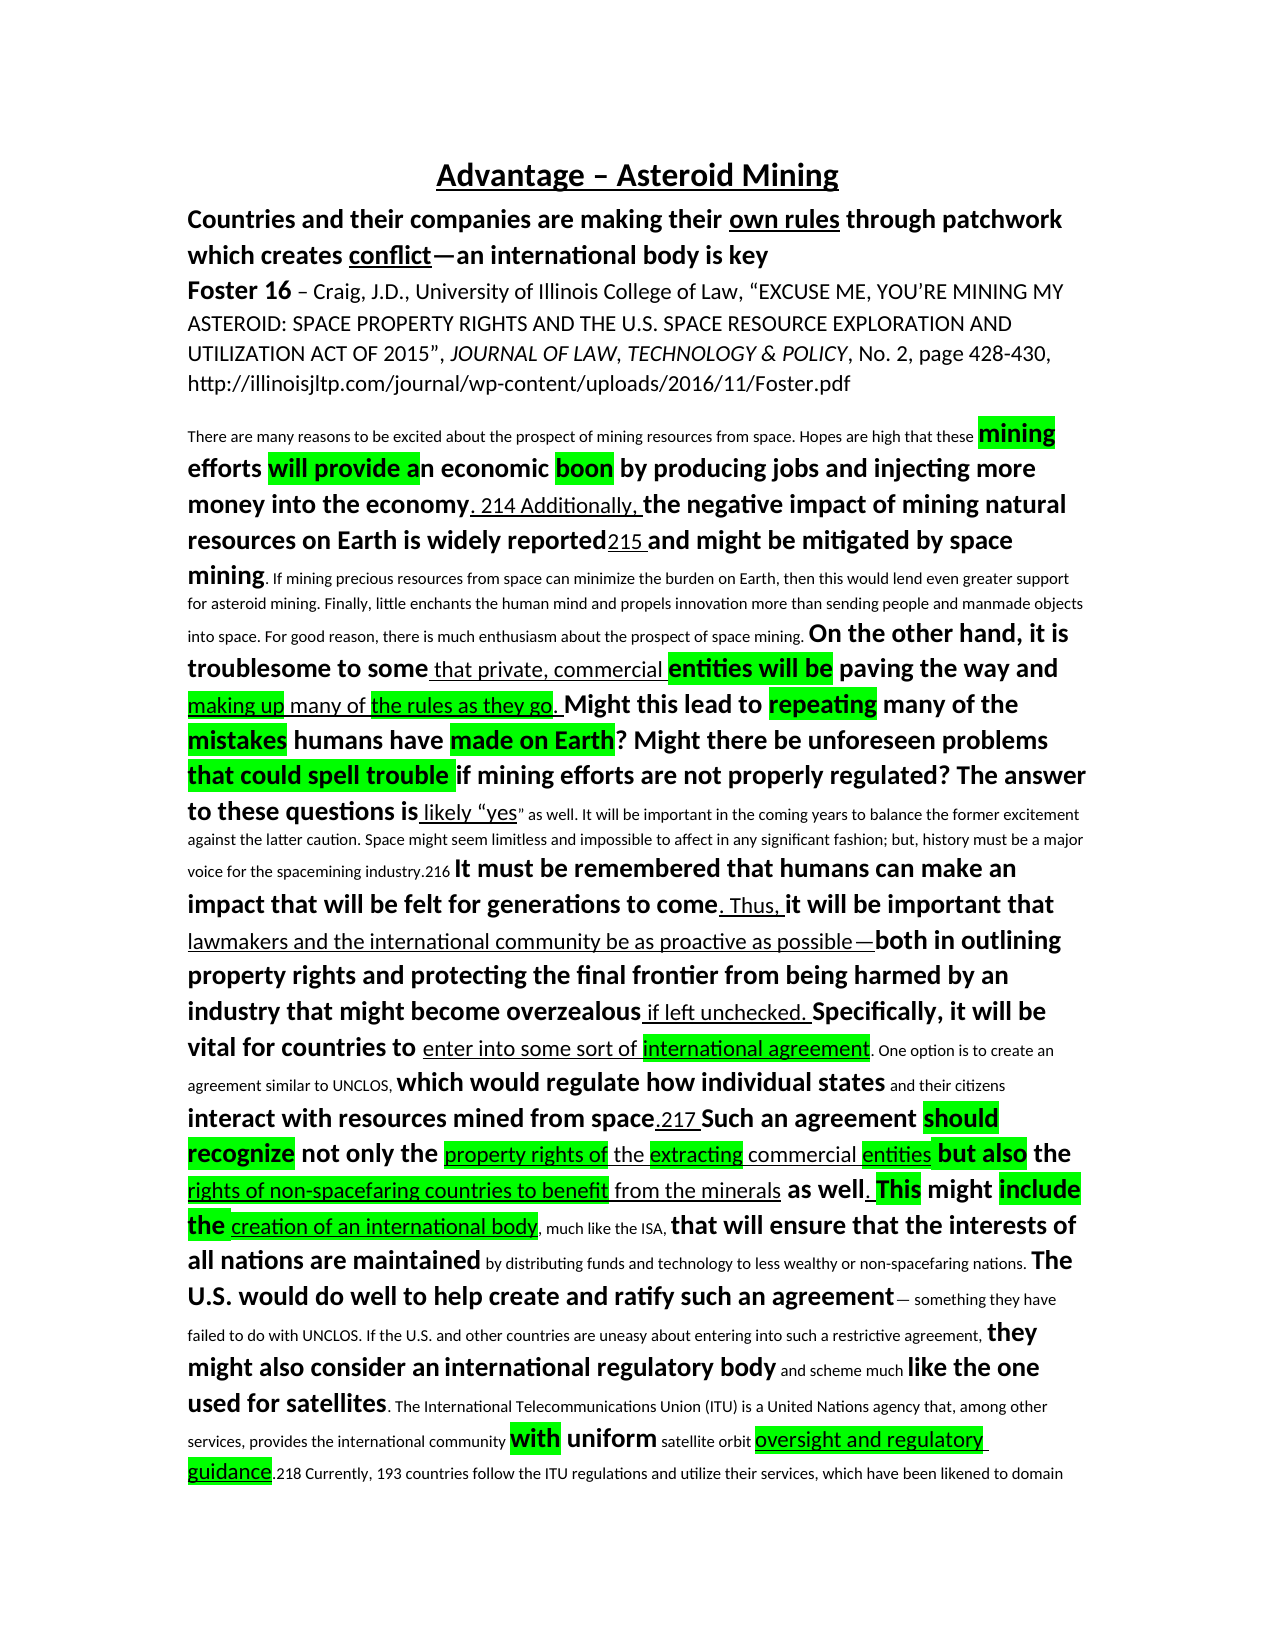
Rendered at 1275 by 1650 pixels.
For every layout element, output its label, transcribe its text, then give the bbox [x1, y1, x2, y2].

subtitle Advantage – Asteroid Mining [187, 154, 1087, 195]
subtitle Countries and their companies are making their own rules through patchwork which creates conflict—an international body is key [187, 202, 1087, 271]
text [187, 416, 1087, 1485]
text Foster 16 – Craig, J.D., University of Illinois College of Law, “EXCUSE ME, YOU’RE MINING MY ASTEROID: SPACE PROPERTY RIGHTS AND THE U.S. SPACE RESOURCE EXPLORATION AND UTILIZATION ACT OF 2015”, JOURNAL OF LAW, TECHNOLOGY & POLICY, No. 2, page 428-430, http://illinoisjltp.com/journal/wp-content/uploads/2016/11/Foster.pdf [187, 273, 1087, 397]
